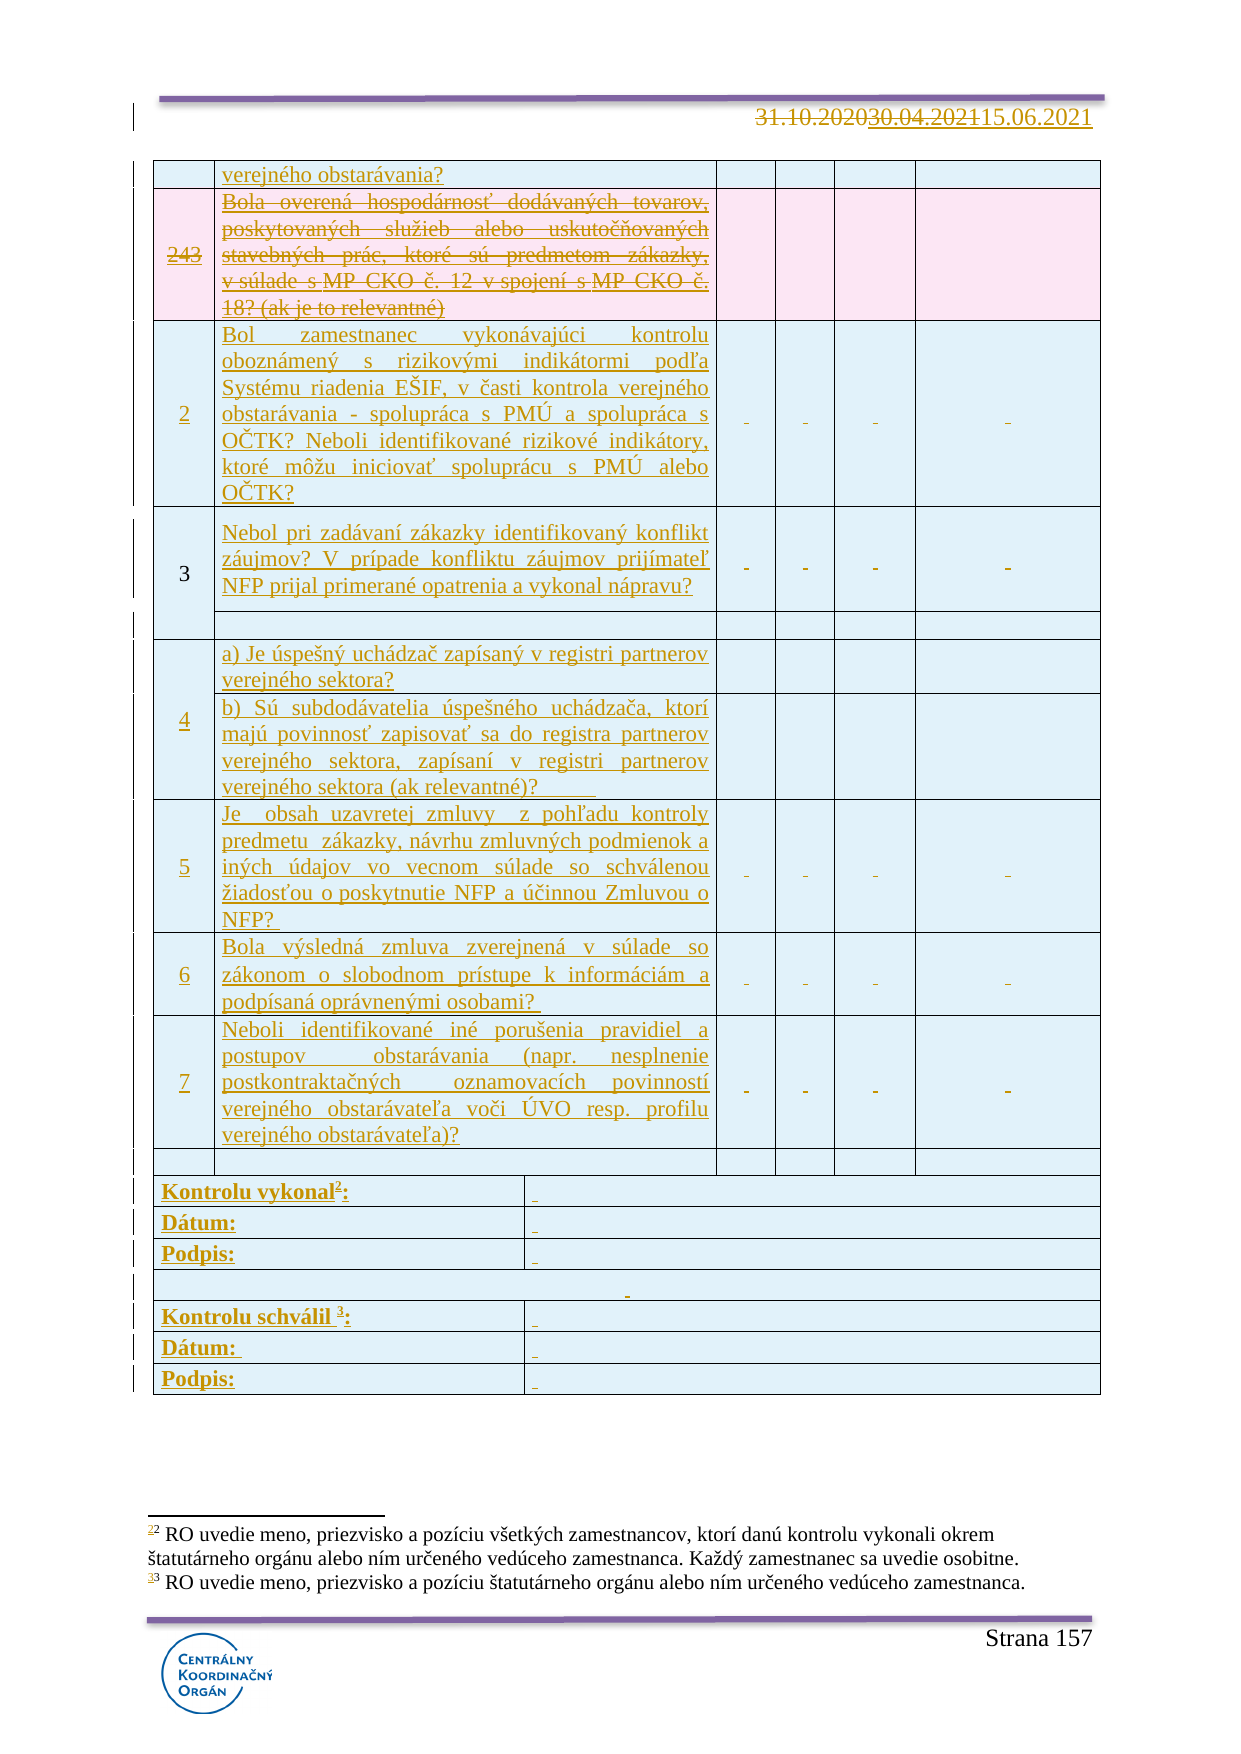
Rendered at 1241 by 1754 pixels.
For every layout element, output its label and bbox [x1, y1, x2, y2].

picture [159, 1631, 272, 1713]
